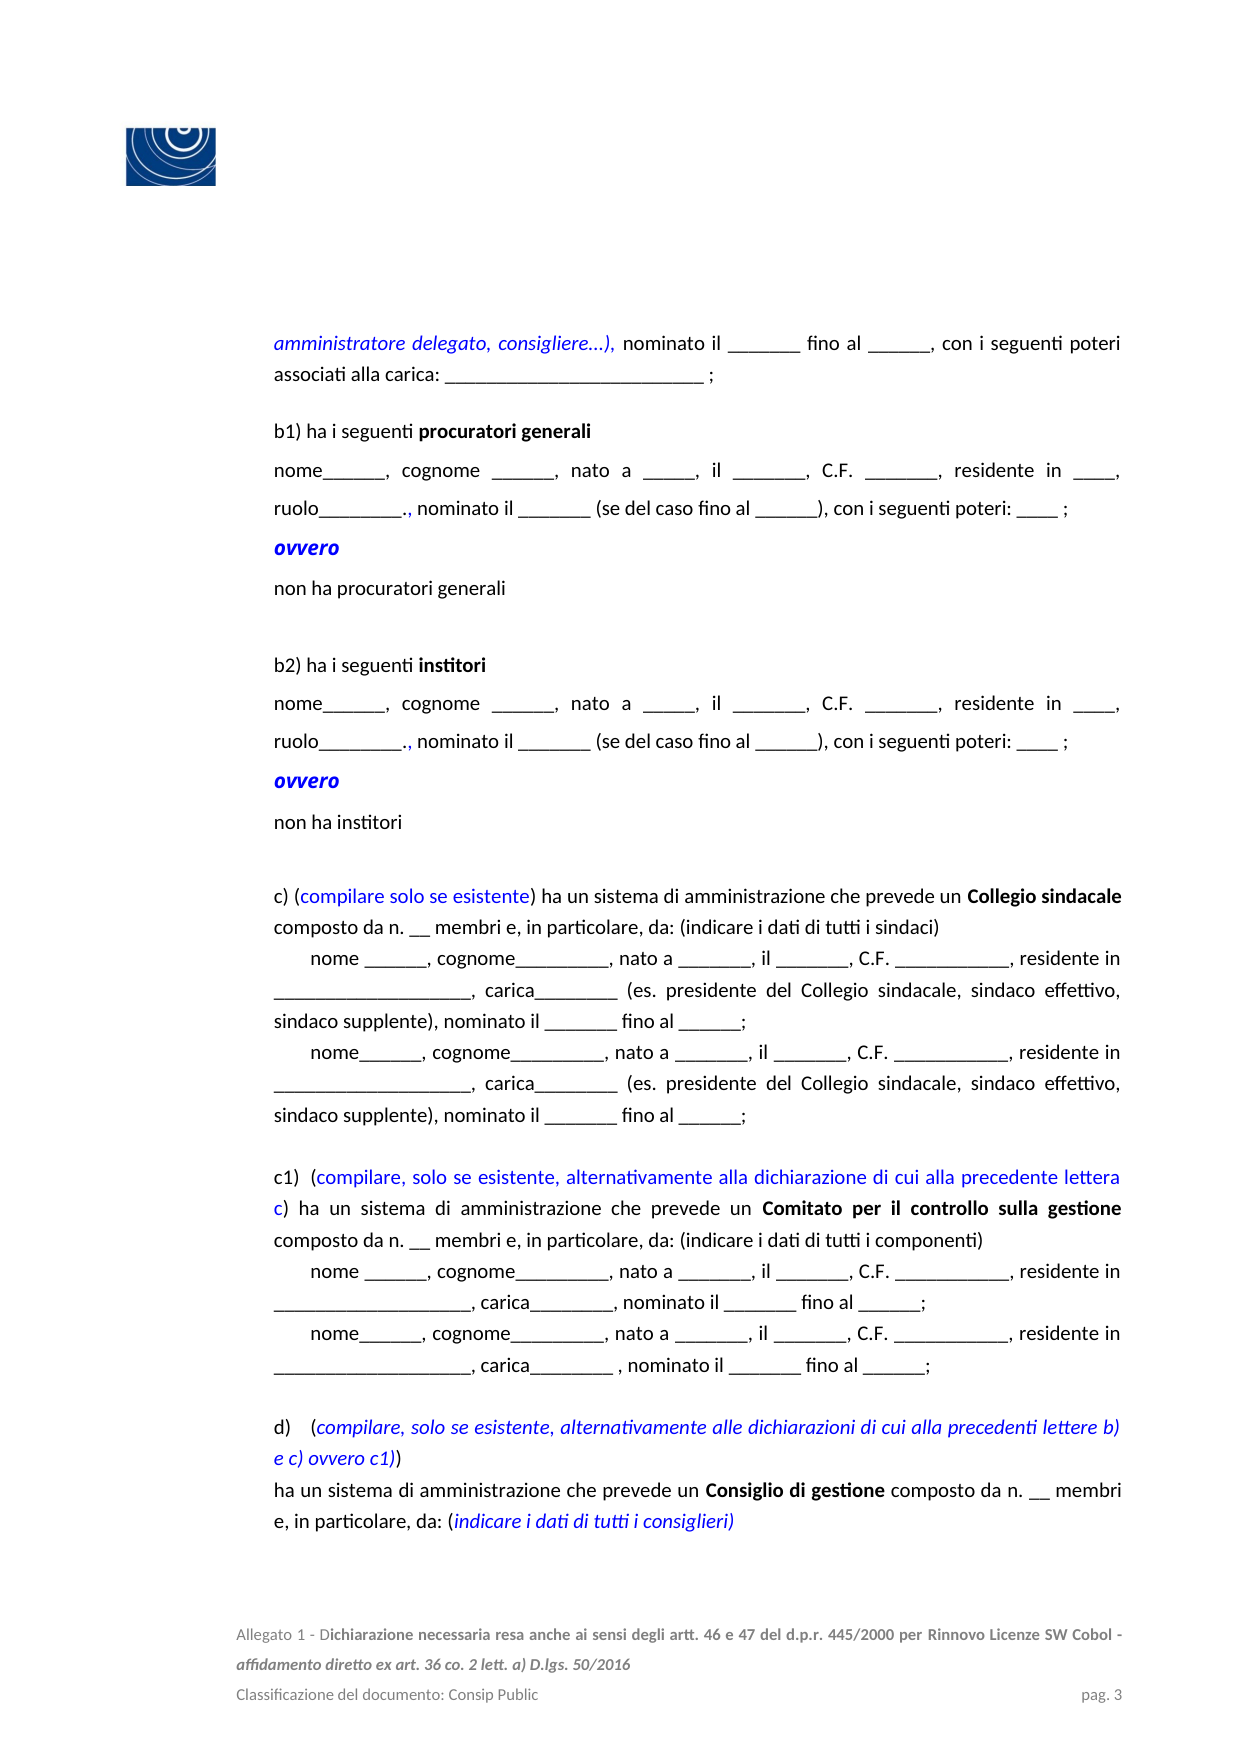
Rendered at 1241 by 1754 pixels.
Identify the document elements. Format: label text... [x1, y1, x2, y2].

text nome______, cognome ______, nato a _____, il _______, C.F. _______, residente in ____, ruolo________., nominato il _______ (se del caso fino al ______), con i seguenti poteri: ____ ; [274, 690, 1122, 753]
list c1) (compilare, solo se esistente, alternativamente alla dichiarazione di cui alla precedente lettera c) ha un sistema di amministrazione che prevede un Comitato per il controllo sulla gestione composto da n. __ membri e, in particolare, da: (indicare i dati di tutti i componenti) [274, 1159, 1122, 1253]
text nome______, cognome ______, nato a _____, il _______, C.F. _______, residente in ____, ruolo________., nominato il _______ (se del caso fino al ______), con i seguenti poteri: ____ ; [274, 457, 1122, 520]
list c) (compilare solo se esistente) ha un sistema di amministrazione che prevede un Collegio sindacale composto da n. __ membri e, in particolare, da: (indicare i dati di tutti i sindaci) [274, 878, 1122, 941]
text ovvero [274, 766, 1122, 795]
text ovvero [274, 533, 1122, 561]
list nome______, cognome_________, nato a _______, il _______, C.F. ___________, residente in ___________________, carica________ , nominato il _______ fino al ______; [274, 1316, 1122, 1378]
picture [0, 0, 216, 185]
list nome ______, cognome_________, nato a _______, il _______, C.F. ___________, residente in ___________________, carica________ (es. presidente del Collegio sindacale, sindaco effettivo, sindaco supplente), nominato il _______ fino al ______; [274, 941, 1122, 1034]
text ha un sistema di amministrazione che prevede un Consiglio di gestione composto da n. __ membri e, in particolare, da: (indicare i dati di tutti i consiglieri) [274, 1472, 1122, 1534]
list nome ______, cognome_________, nato a _______, il _______, C.F. ___________, residente in ___________________, carica________, nominato il _______ fino al ______; [274, 1253, 1122, 1316]
text b2) ha i seguenti institori [274, 652, 1122, 677]
text non ha institori [274, 809, 1122, 834]
text non ha procuratori generali [274, 576, 1122, 601]
text b1) ha i seguenti procuratori generali [274, 419, 1122, 444]
list nome______, cognome_________, nato a _______, il _______, C.F. ___________, residente in ___________________, carica________ (es. presidente del Collegio sindacale, sindaco effettivo, sindaco supplente), nominato il _______ fino al ______; [274, 1034, 1122, 1128]
text d) (compilare, solo se esistente, alternativamente alle dichiarazioni di cui alla precedenti lettere b) e c) ovvero c1)) [274, 1409, 1122, 1472]
